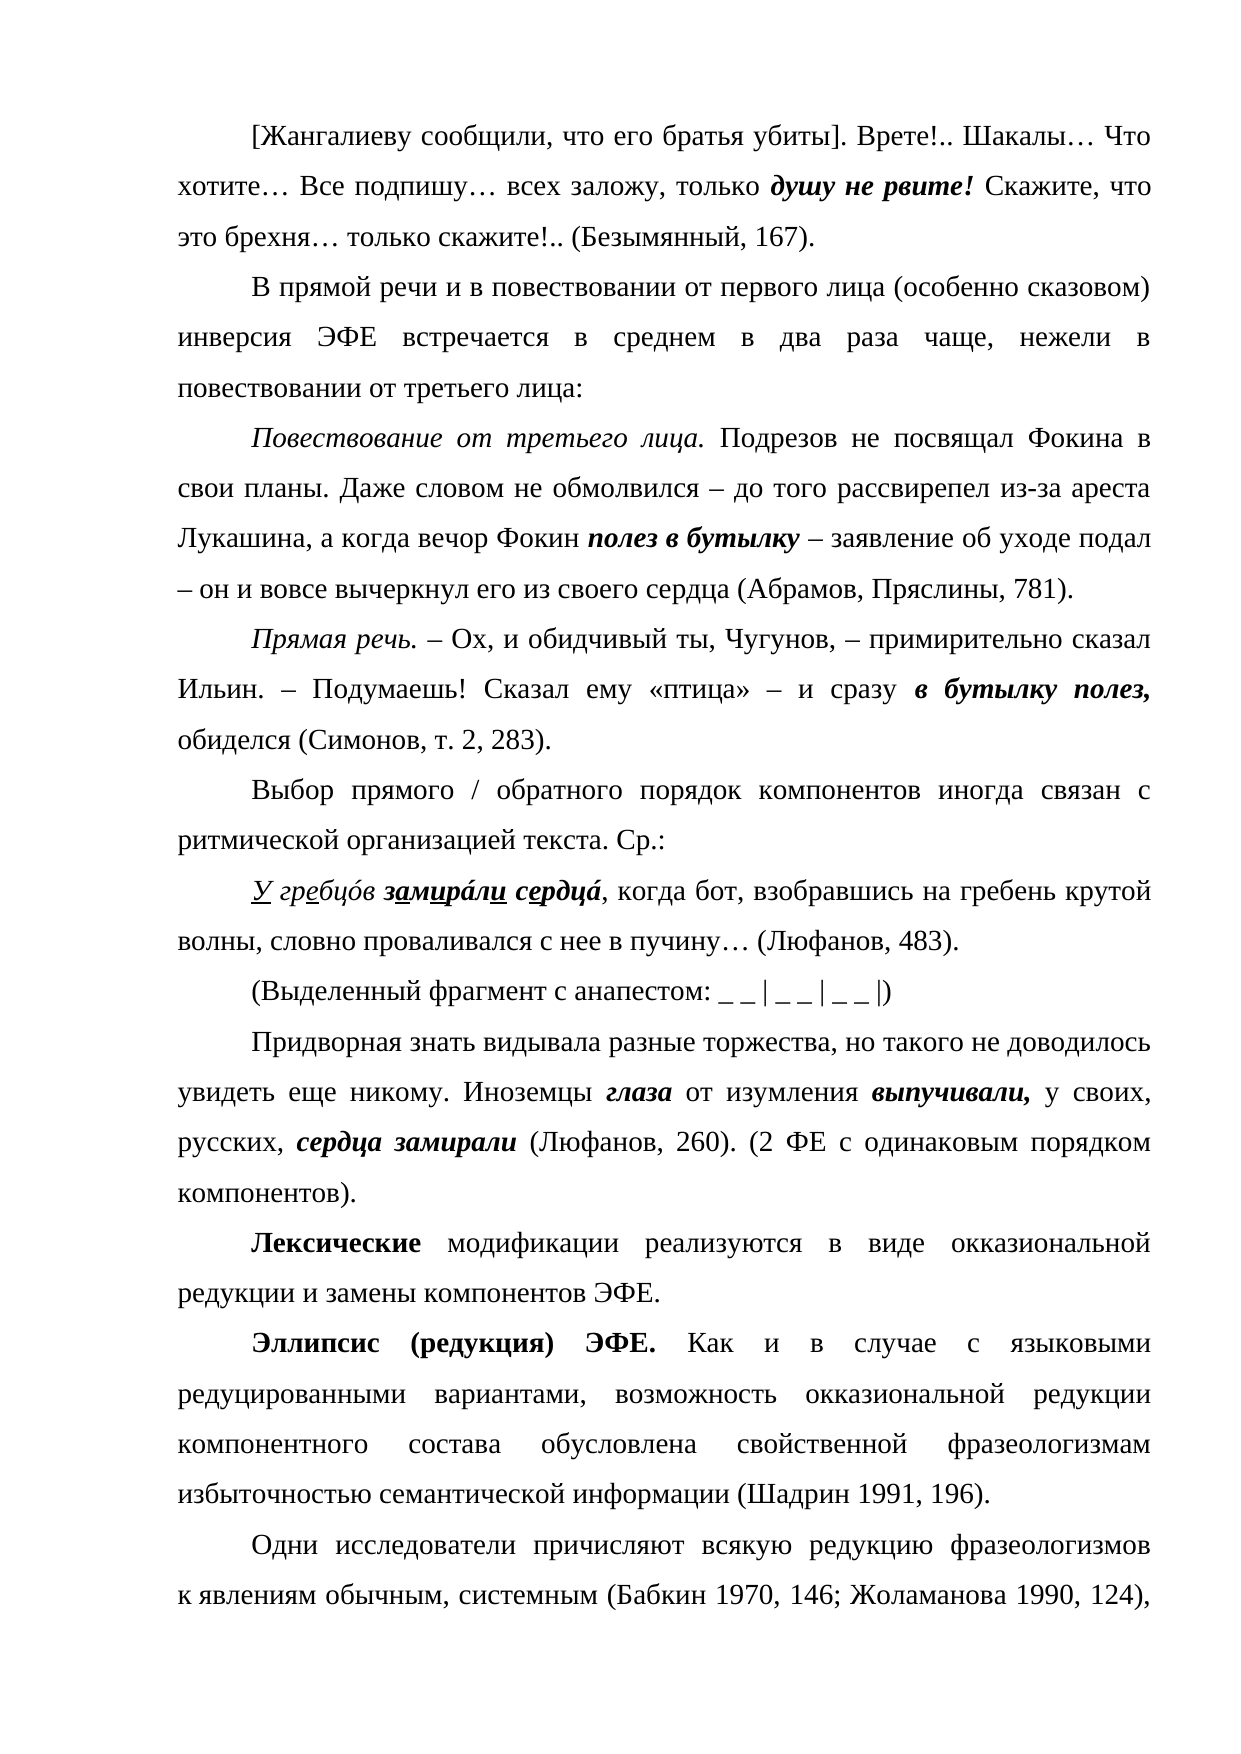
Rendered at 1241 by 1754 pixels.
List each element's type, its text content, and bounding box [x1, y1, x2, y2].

text В прямой речи и в повествовании от первого лица (особенно сказовом) инверсия ЭФЕ встречается в среднем в два раза чаще, нежели в повествовании от третьего лица: [177, 269, 1152, 403]
text Лексические модификации реализуются в виде окказиональной редукции и замены компонентов ЭФЕ. [177, 1225, 1152, 1309]
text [177, 1527, 1152, 1611]
text Повествование от третьего лица. Подрезов не посвящал Фокина в свои планы. Даже словом не обмолвился – до того рассвирепел из-за ареста Лукашина, а когда вечор Фокин полез в бутылку – заявление об уходе подал – он и вовсе вычеркнул его из своего сердца (Абрамов, Пряслины, 781). [177, 420, 1152, 604]
text Придворная знать видывала разные торжества, но такого не доводилось увидеть еще никому. Иноземцы глаза от изумления выпучивали, у своих, русских, сердца замирали (Люфанов, 260). (2 ФЕ с одинаковым порядком компонентов). [177, 1024, 1152, 1208]
text [Жангалиеву сообщили, что его братья убиты]. Врете!.. Шакалы… Что хотите… Все подпишу… всех заложу, только душу не рвите! Скажите, что это брехня… только скажите!.. (Безымянный, 167). [177, 118, 1152, 252]
text У гребцóв замирáли сердцá, когда бот, взобравшись на гребень крутой волны, словно проваливался с нее в пучину… (Люфанов, 483). [177, 873, 1152, 957]
text (Выделенный фрагмент с анапестом: _ _ | _ _ | _ _ |) [177, 973, 1152, 1007]
text Выбор прямого / обратного порядок компонентов иногда связан с ритмической организацией текста. Ср.: [177, 772, 1152, 856]
text Прямая речь. – Ох, и обидчивый ты, Чугунов, – примирительно сказал Ильин. – Подумаешь! Сказал ему «птица» – и сразу в бутылку полез, обиделся (Симонов, т. 2, 283). [177, 621, 1152, 755]
text Эллипсис (редукция) ЭФЕ. Как и в случае с языковыми редуцированными вариантами, возможность окказиональной редукции компонентного состава обусловлена свойственной фразеологизмам избыточностью семантической информации (Шадрин 1991, 196). [177, 1326, 1152, 1510]
